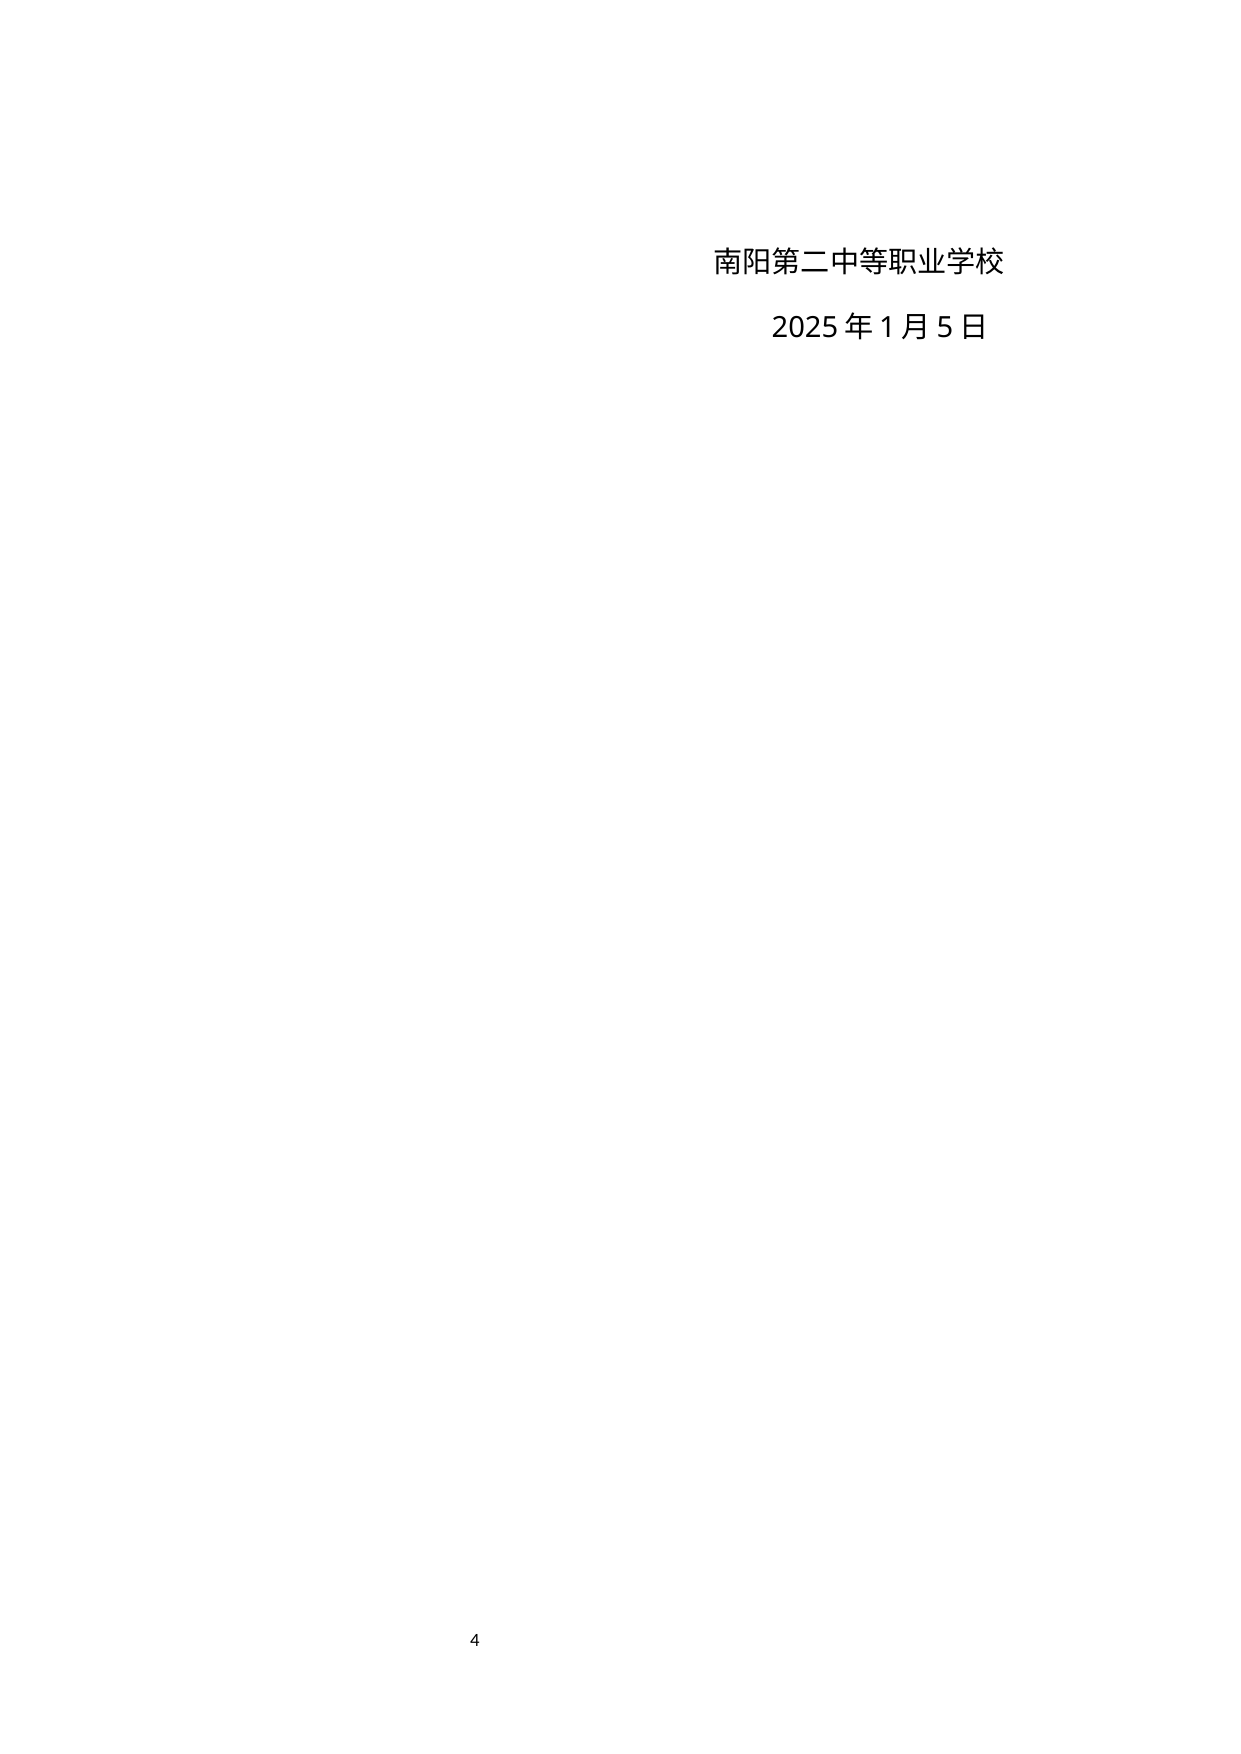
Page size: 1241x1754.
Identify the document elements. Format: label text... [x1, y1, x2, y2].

text 南阳第二中等职业学校 [187, 227, 1053, 292]
text 2025年1月5日 [187, 292, 1053, 357]
